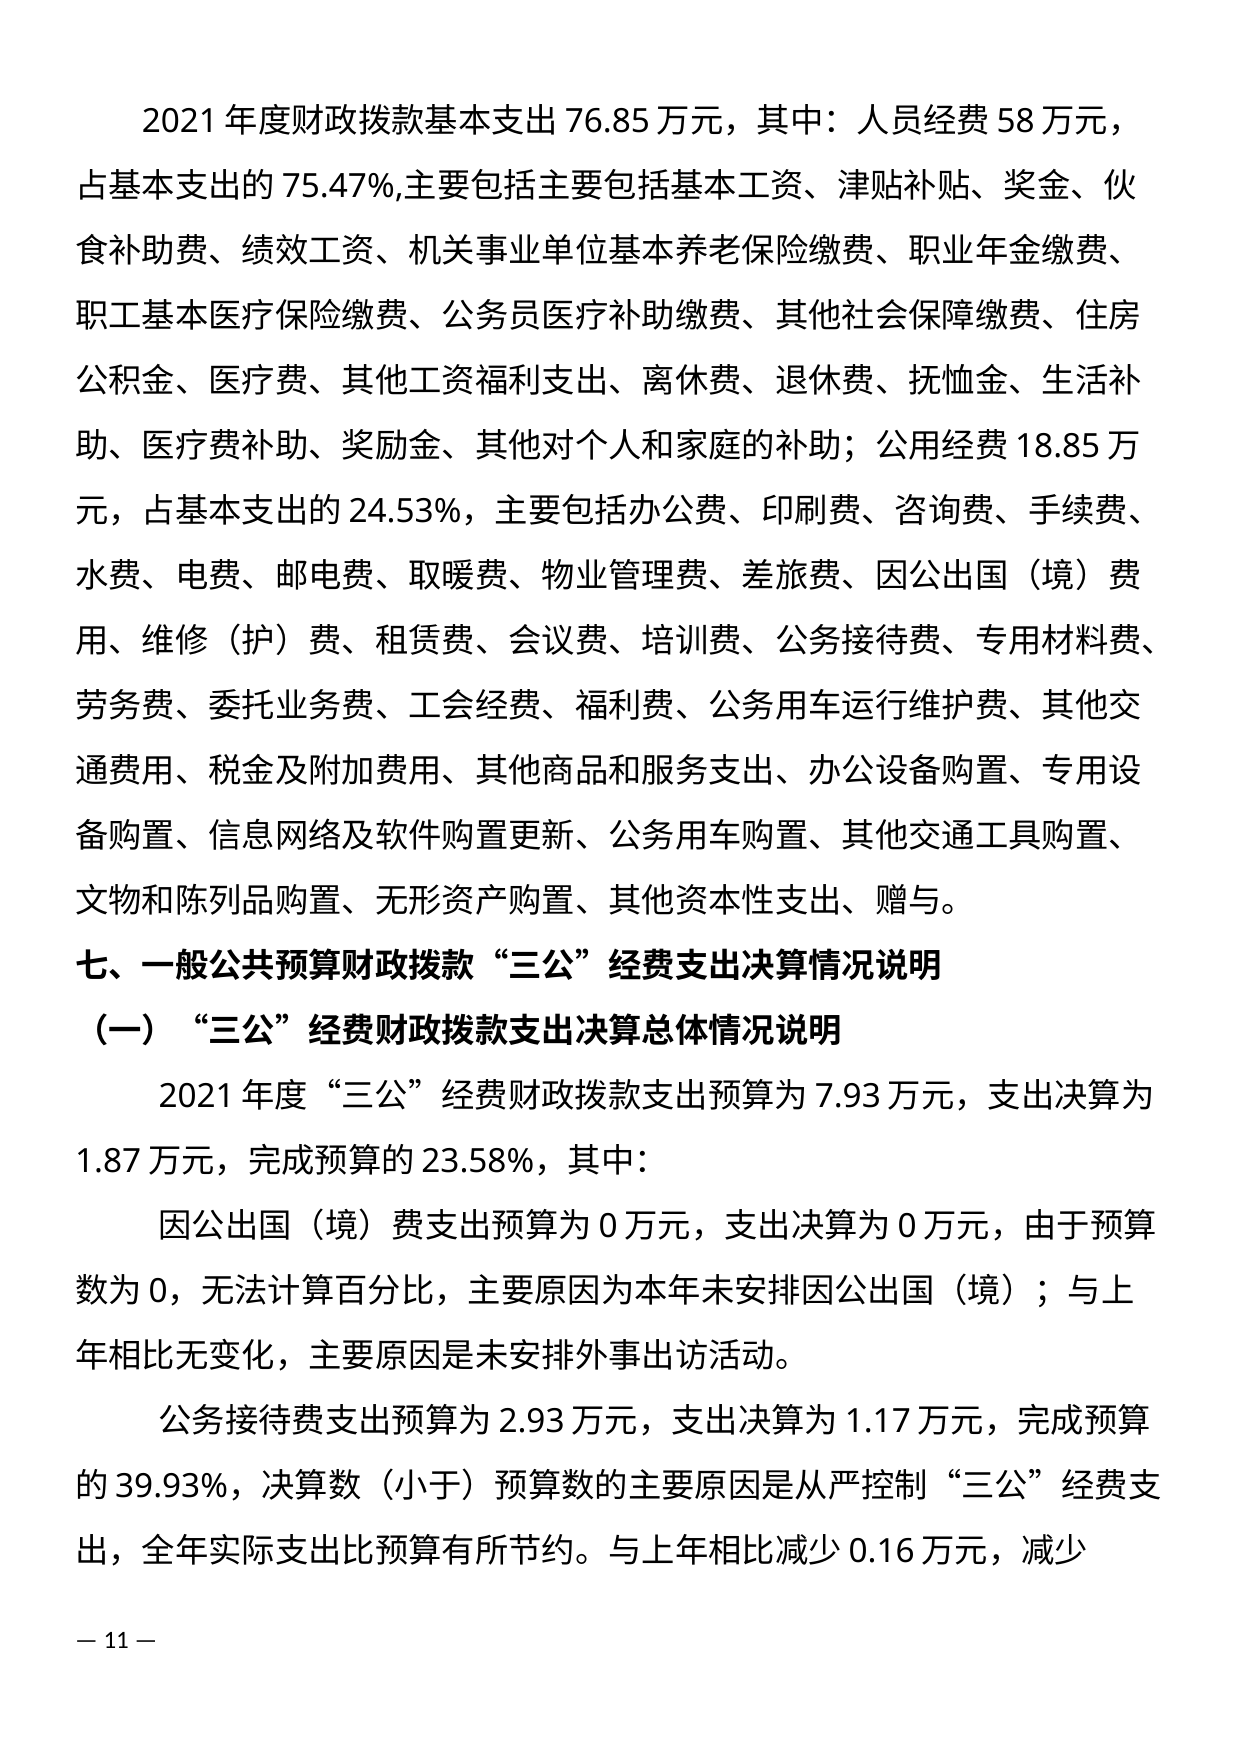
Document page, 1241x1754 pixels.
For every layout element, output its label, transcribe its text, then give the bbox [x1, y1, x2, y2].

text 因公出国（境）费支出预算为0万元，支出决算为0万元，由于预算数为0，无法计算百分比，主要原因为本年未安排因公出国（境）；与上年相比无变化，主要原因是未安排外事出访活动。 [75, 1191, 1165, 1386]
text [75, 1386, 1165, 1581]
text 2021年度财政拨款基本支出76.85万元，其中：人员经费58万元，占基本支出的75.47%,主要包括主要包括基本工资、津贴补贴、奖金、伙食补助费、绩效工资、机关事业单位基本养老保险缴费、职业年金缴费、职工基本医疗保险缴费、公务员医疗补助缴费、其他社会保障缴费、住房公积金、医疗费、其他工资福利支出、离休费、退休费、抚恤金、生活补助、医疗费补助、奖励金、其他对个人和家庭的补助；公用经费18.85万元，占基本支出的24.53%，主要包括办公费、印刷费、咨询费、手续费、水费、电费、邮电费、取暖费、物业管理费、差旅费、因公出国（境）费用、维修（护）费、租赁费、会议费、培训费、公务接待费、专用材料费、劳务费、委托业务费、工会经费、福利费、公务用车运行维护费、其他交通费用、税金及附加费用、其他商品和服务支出、办公设备购置、专用设备购置、信息网络及软件购置更新、公务用车购置、其他交通工具购置、文物和陈列品购置、无形资产购置、其他资本性支出、赠与。 [75, 86, 1165, 931]
text （一）“三公”经费财政拨款支出决算总体情况说明 [75, 996, 1165, 1061]
text 2021年度“三公”经费财政拨款支出预算为7.93万元，支出决算为1.87万元，完成预算的23.58%，其中： [75, 1061, 1165, 1191]
text 七、一般公共预算财政拨款“三公”经费支出决算情况说明 [75, 931, 1165, 996]
